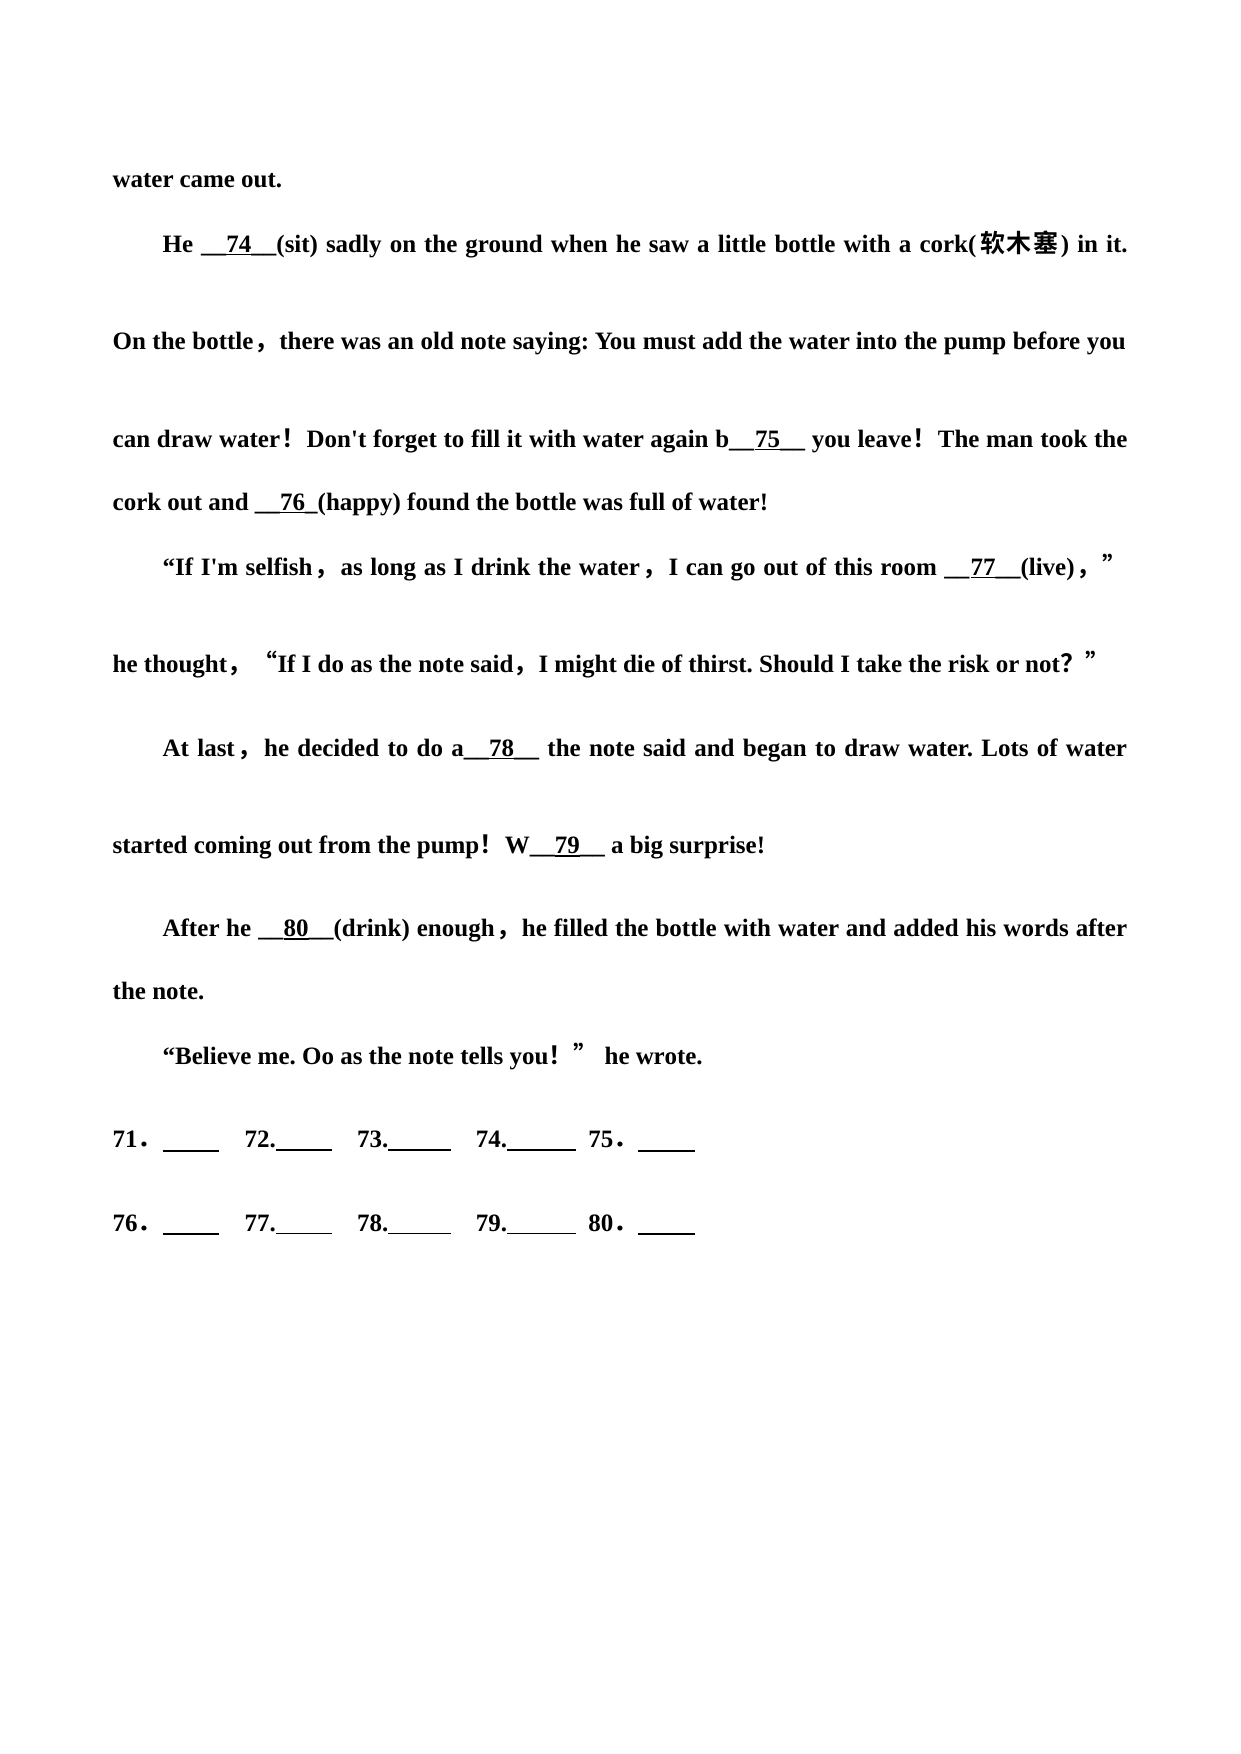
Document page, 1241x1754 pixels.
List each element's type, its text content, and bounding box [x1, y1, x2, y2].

text After he __80__(drink) enough，he filled the bottle with water and added his words after the note. [112, 893, 1128, 1007]
text “Believe me. Oo as the note tells you！” he wrote. [112, 1021, 1128, 1086]
text 71． 72. 73. 74. 75． [112, 1104, 1128, 1169]
text At last，he decided to do a__78__ the note said and began to draw water. Lots of water started coming out from the pump！W__79__ a big surprise! [112, 713, 1128, 875]
text 76． 77. 78. 79. 80． [112, 1188, 1128, 1253]
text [112, 162, 1128, 194]
text “If I'm selfish，as long as I drink the water，I can go out of this room __77__(live)，” he thought，“If I do as the note said，I might die of thirst. Should I take the risk or not？” [112, 532, 1128, 694]
text He __74__(sit) sadly on the ground when he saw a little bottle with a cork(软木塞) in it. On the bottle，there was an old note saying: You must add the water into the pump before you can draw water！Don't forget to fill it with water again b__75__ you leave！The man took the cork out and __76_(happy) found the bottle was full of water! [112, 209, 1128, 518]
